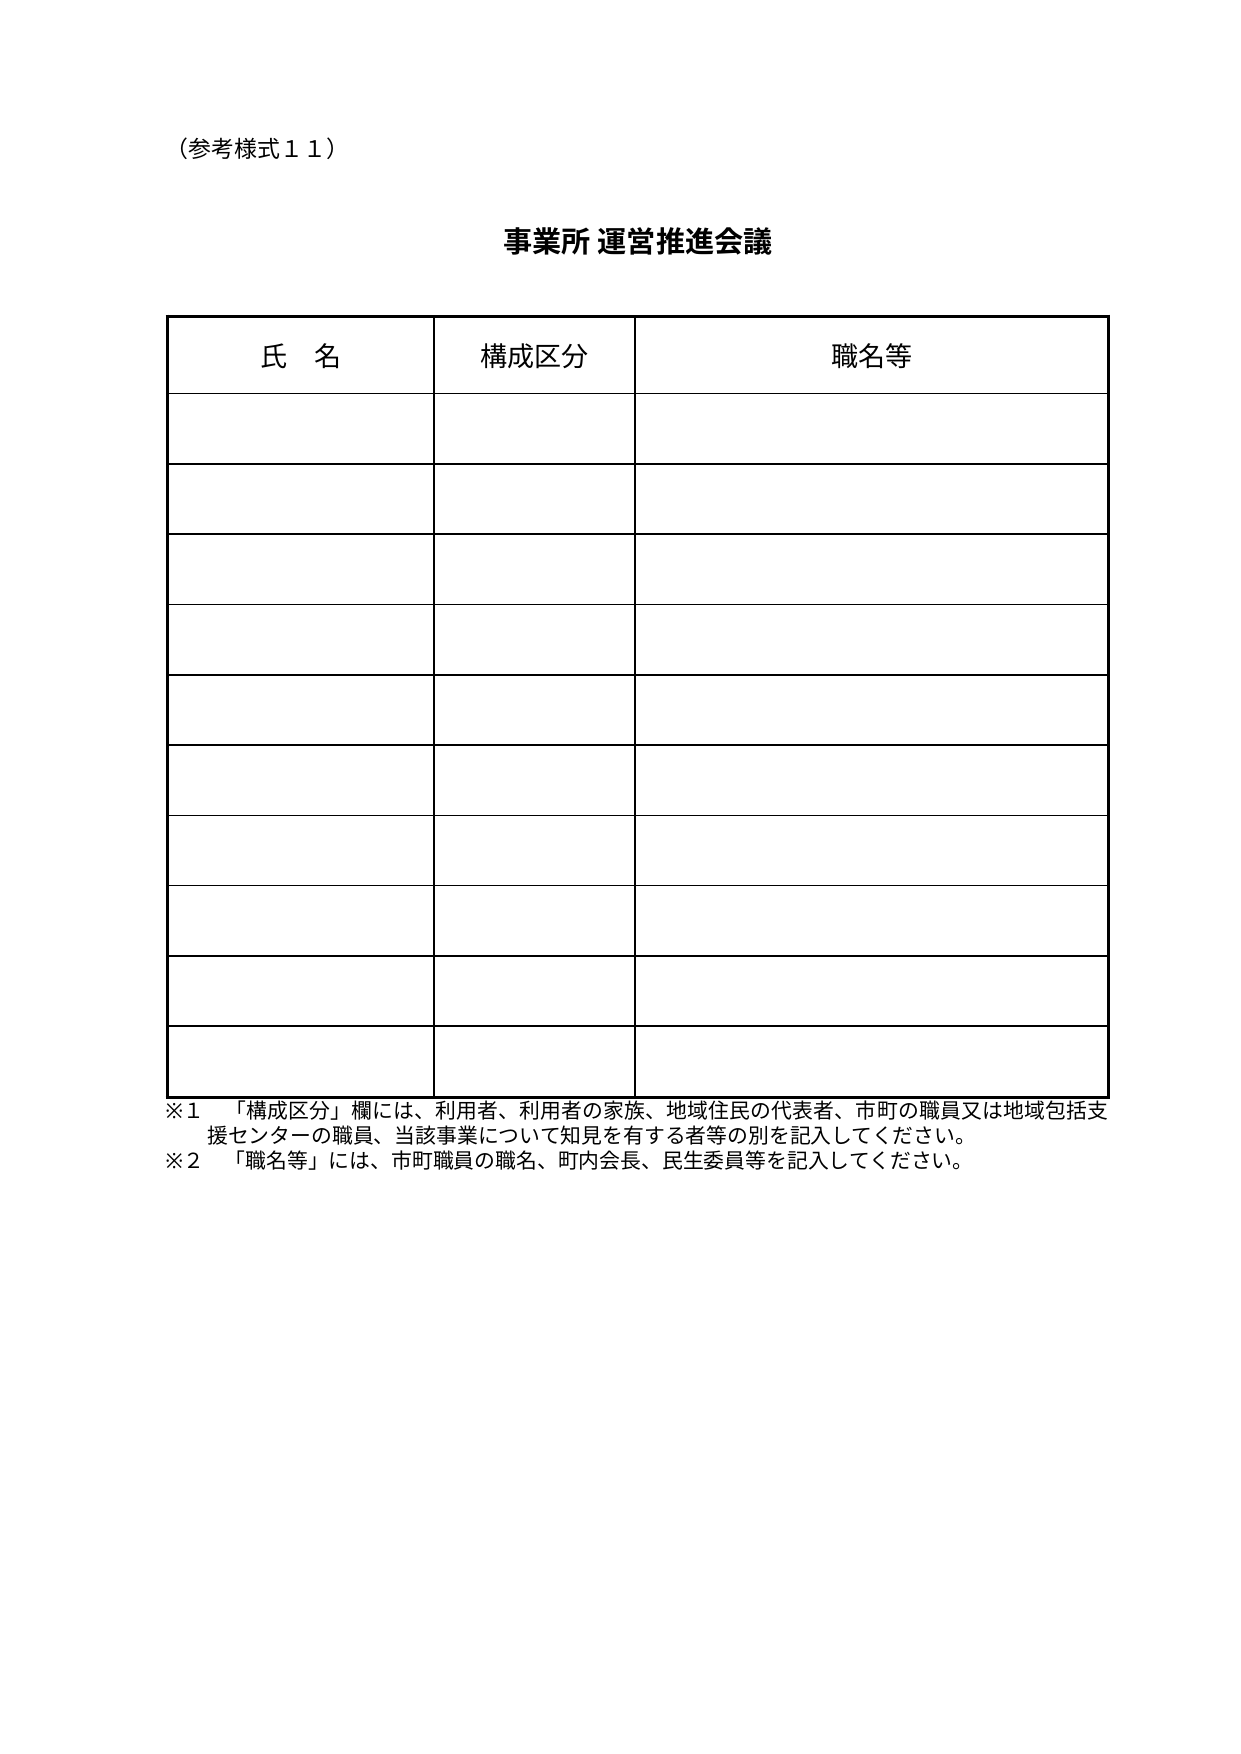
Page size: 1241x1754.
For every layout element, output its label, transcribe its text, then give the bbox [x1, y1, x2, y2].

table_cell [636, 535, 1107, 603]
table_cell [435, 465, 634, 533]
table_cell [636, 394, 1107, 463]
table_header 職名等 [636, 318, 1107, 393]
table_cell [435, 957, 634, 1025]
table_header 氏 名 [169, 318, 433, 393]
table_cell [435, 394, 634, 463]
table_cell [435, 605, 634, 674]
table_cell [169, 957, 433, 1025]
table_cell [636, 605, 1107, 674]
text 事業所 運営推進会議 [165, 202, 1110, 277]
table_cell [169, 1027, 433, 1096]
table_cell [435, 746, 634, 814]
table_cell [169, 394, 433, 463]
table_cell [636, 465, 1107, 533]
table_cell [169, 535, 433, 603]
text （参考様式１１） [165, 127, 1110, 164]
table_cell [169, 605, 433, 674]
table_cell [435, 535, 634, 603]
table_cell [636, 676, 1107, 744]
table_cell [636, 886, 1107, 955]
table_cell [636, 816, 1107, 885]
table_cell [636, 1027, 1107, 1096]
table_cell [169, 676, 433, 744]
table_header 構成区分 [435, 318, 634, 393]
table_cell [169, 816, 433, 885]
table_cell [169, 886, 433, 955]
table_cell [435, 886, 634, 955]
table_cell [636, 957, 1107, 1025]
table_cell [636, 746, 1107, 814]
table_cell [169, 746, 433, 814]
table_cell [435, 676, 634, 744]
table_cell [435, 816, 634, 885]
table_cell [435, 1027, 634, 1096]
table_cell [169, 465, 433, 533]
text ※１ 「構成区分」欄には、利用者、利用者の家族、地域住民の代表者、市町の職員又は地域包括支援センターの職員、当該事業について知見を有する者等の別を記入してください。 [165, 1099, 1110, 1149]
text ※２ 「職名等」には、市町職員の職名、町内会長、民生委員等を記入してください。 [165, 1149, 1110, 1174]
